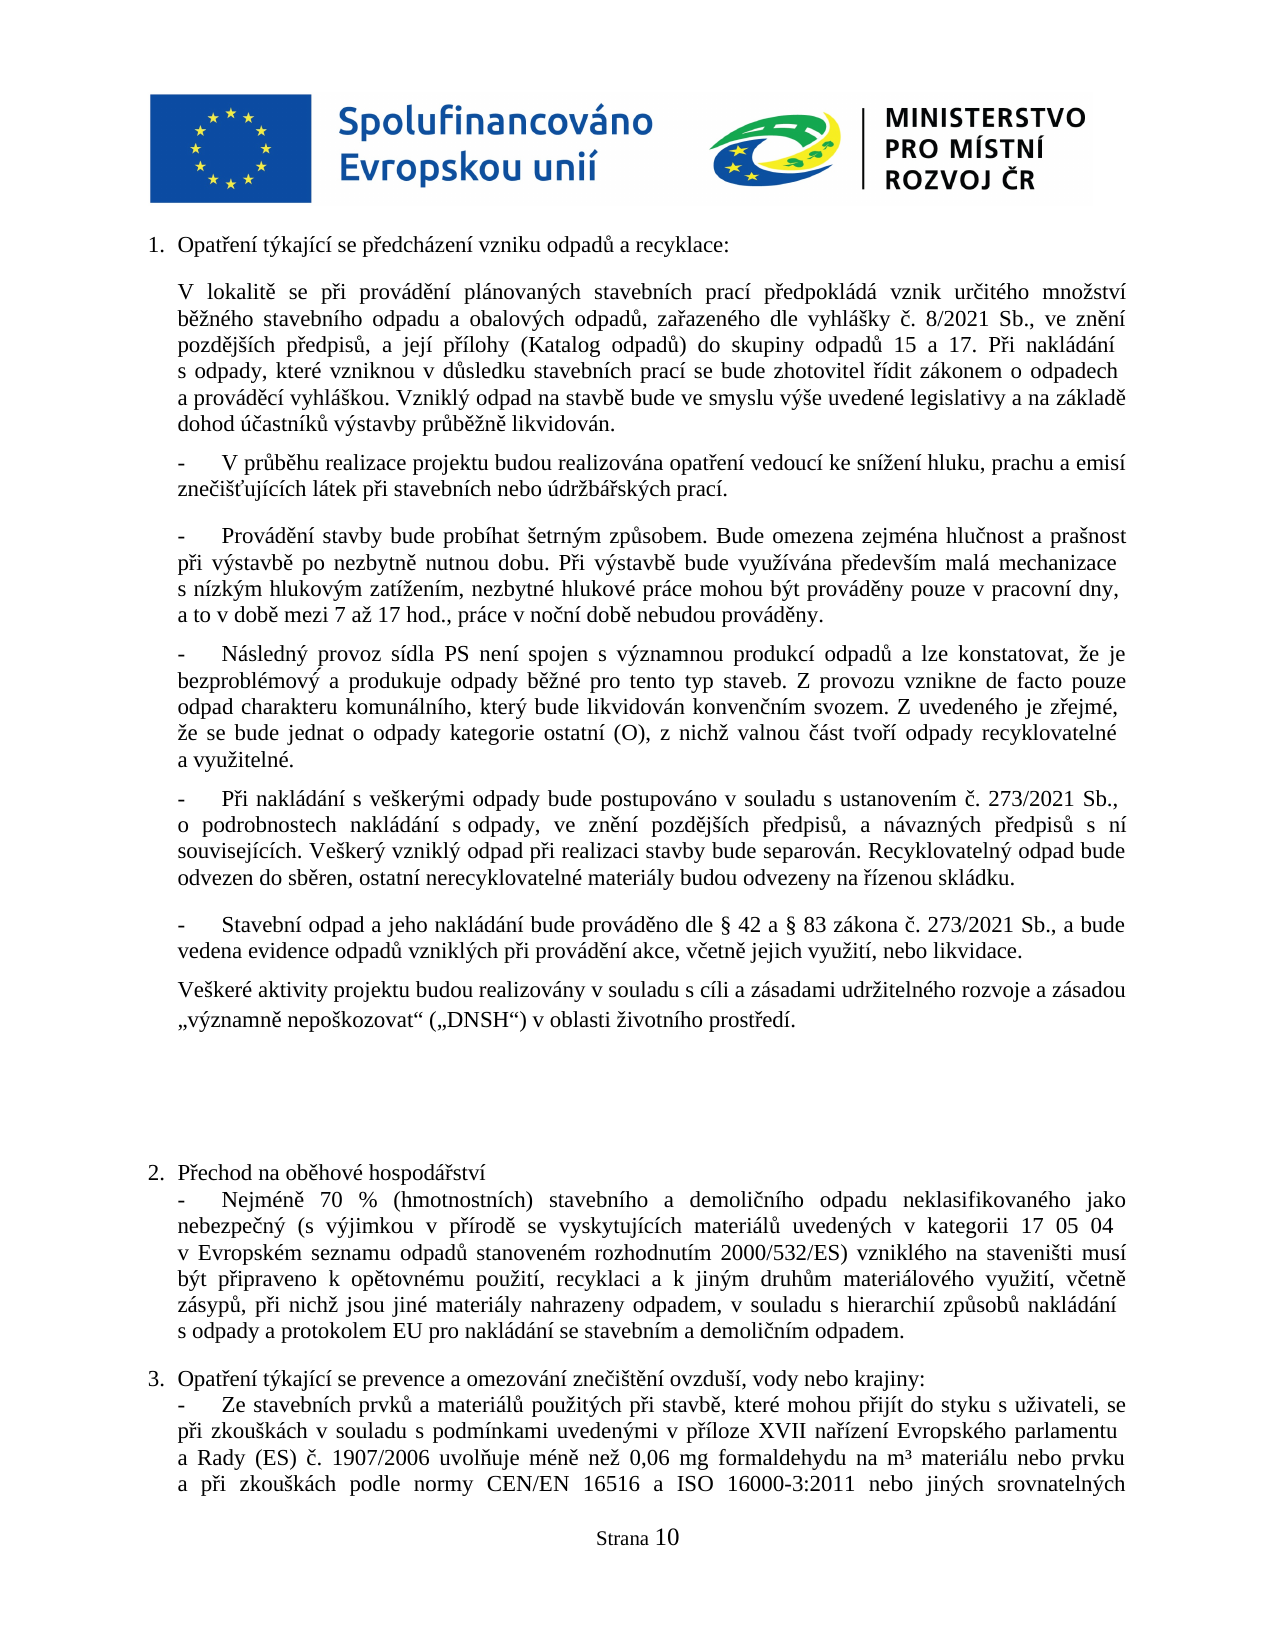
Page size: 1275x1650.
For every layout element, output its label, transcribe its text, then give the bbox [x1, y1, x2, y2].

text 2. Přechod na oběhové hospodářství [148, 1159, 1127, 1186]
text - Stavební odpad a jeho nakládání bude prováděno dle § 42 a § 83 zákona č. 273/2021 Sb., a bude vedena evidence odpadů vzniklých při provádění akce, včetně jejich využití, nebo likvidace. [177, 911, 1127, 964]
text - V průběhu realizace projektu budou realizována opatření vedoucí ke snížení hluku, prachu a emisí znečišťujících látek při stavebních nebo údržbářských prací. [177, 449, 1127, 502]
text - Při nakládání s veškerými odpady bude postupováno v souladu s ustanovením č. 273/2021 Sb., o podrobnostech nakládání s odpady, ve znění pozdějších předpisů, a návazných předpisů s ní souvisejících. Veškerý vzniklý odpad při realizaci stavby bude separován. Recyklovatelný odpad bude odvezen do sběren, ostatní nerecyklovatelné materiály budou odvezeny na řízenou skládku. [177, 785, 1127, 890]
text V lokalitě se při provádění plánovaných stavebních prací předpokládá vznik určitého množství běžného stavebního odpadu a obalových odpadů, zařazeného dle vyhlášky č. 8/2021 Sb., ve znění pozdějších předpisů, a její přílohy (Katalog odpadů) do skupiny odpadů 15 a 17. Při nakládání s odpady, které vzniknou v důsledku stavebních prací se bude zhotovitel řídit zákonem o odpadech a prováděcí vyhláškou. Vzniklý odpad na stavbě bude ve smyslu výše uvedené legislativy a na základě dohod účastníků výstavby průběžně likvidován. [177, 278, 1127, 436]
text Veškeré aktivity projektu budou realizovány v souladu s cíli a zásadami udržitelného rozvoje a zásadou „významně nepoškozovat“ („DNSH“) v oblasti životního prostředí. [177, 976, 1127, 1033]
picture [147, 92, 1093, 206]
text 1. Opatření týkající se předcházení vzniku odpadů a recyklace: [148, 231, 1127, 257]
text 3. Opatření týkající se prevence a omezování znečištění ovzduší, vody nebo krajiny: [148, 1365, 1127, 1391]
text - Následný provoz sídla PS není spojen s významnou produkcí odpadů a lze konstatovat, že je bezproblémový́ a produkuje odpady běžné pro tento typ staveb. Z provozu vznikne de facto pouze odpad charakteru komunálního, který bude likvidován konvenčním svozem. Z uvedeného je zřejmé, že se bude jednat o odpady kategorie ostatní (O), z nichž valnou část tvoří odpady recyklovatelné a využitelné. [177, 640, 1127, 772]
text - Nejméně 70 % (hmotnostních) stavebního a demoličního odpadu neklasifikovaného jako nebezpečný (s výjimkou v přírodě se vyskytujících materiálů uvedených v kategorii 17 05 04 v Evropském seznamu odpadů stanoveném rozhodnutím 2000/532/ES) vzniklého na staveništi musí být připraveno k opětovnému použití, recyklaci a k jiným druhům materiálového využití, včetně zásypů, při nichž jsou jiné materiály nahrazeny odpadem, v souladu s hierarchií způsobů nakládání s odpady a protokolem EU pro nakládání se stavebním a demoličním odpadem. [177, 1186, 1127, 1344]
text - Provádění stavby bude probíhat šetrným způsobem. Bude omezena zejména hlučnost a prašnost při výstavbě po nezbytně nutnou dobu. Při výstavbě bude využívána především malá mechanizace s nízkým hlukovým zatížením, nezbytné hlukové práce mohou být prováděny pouze v pracovní dny, a to v době mezi 7 až 17 hod., práce v noční době nebudou prováděny. [177, 522, 1127, 628]
